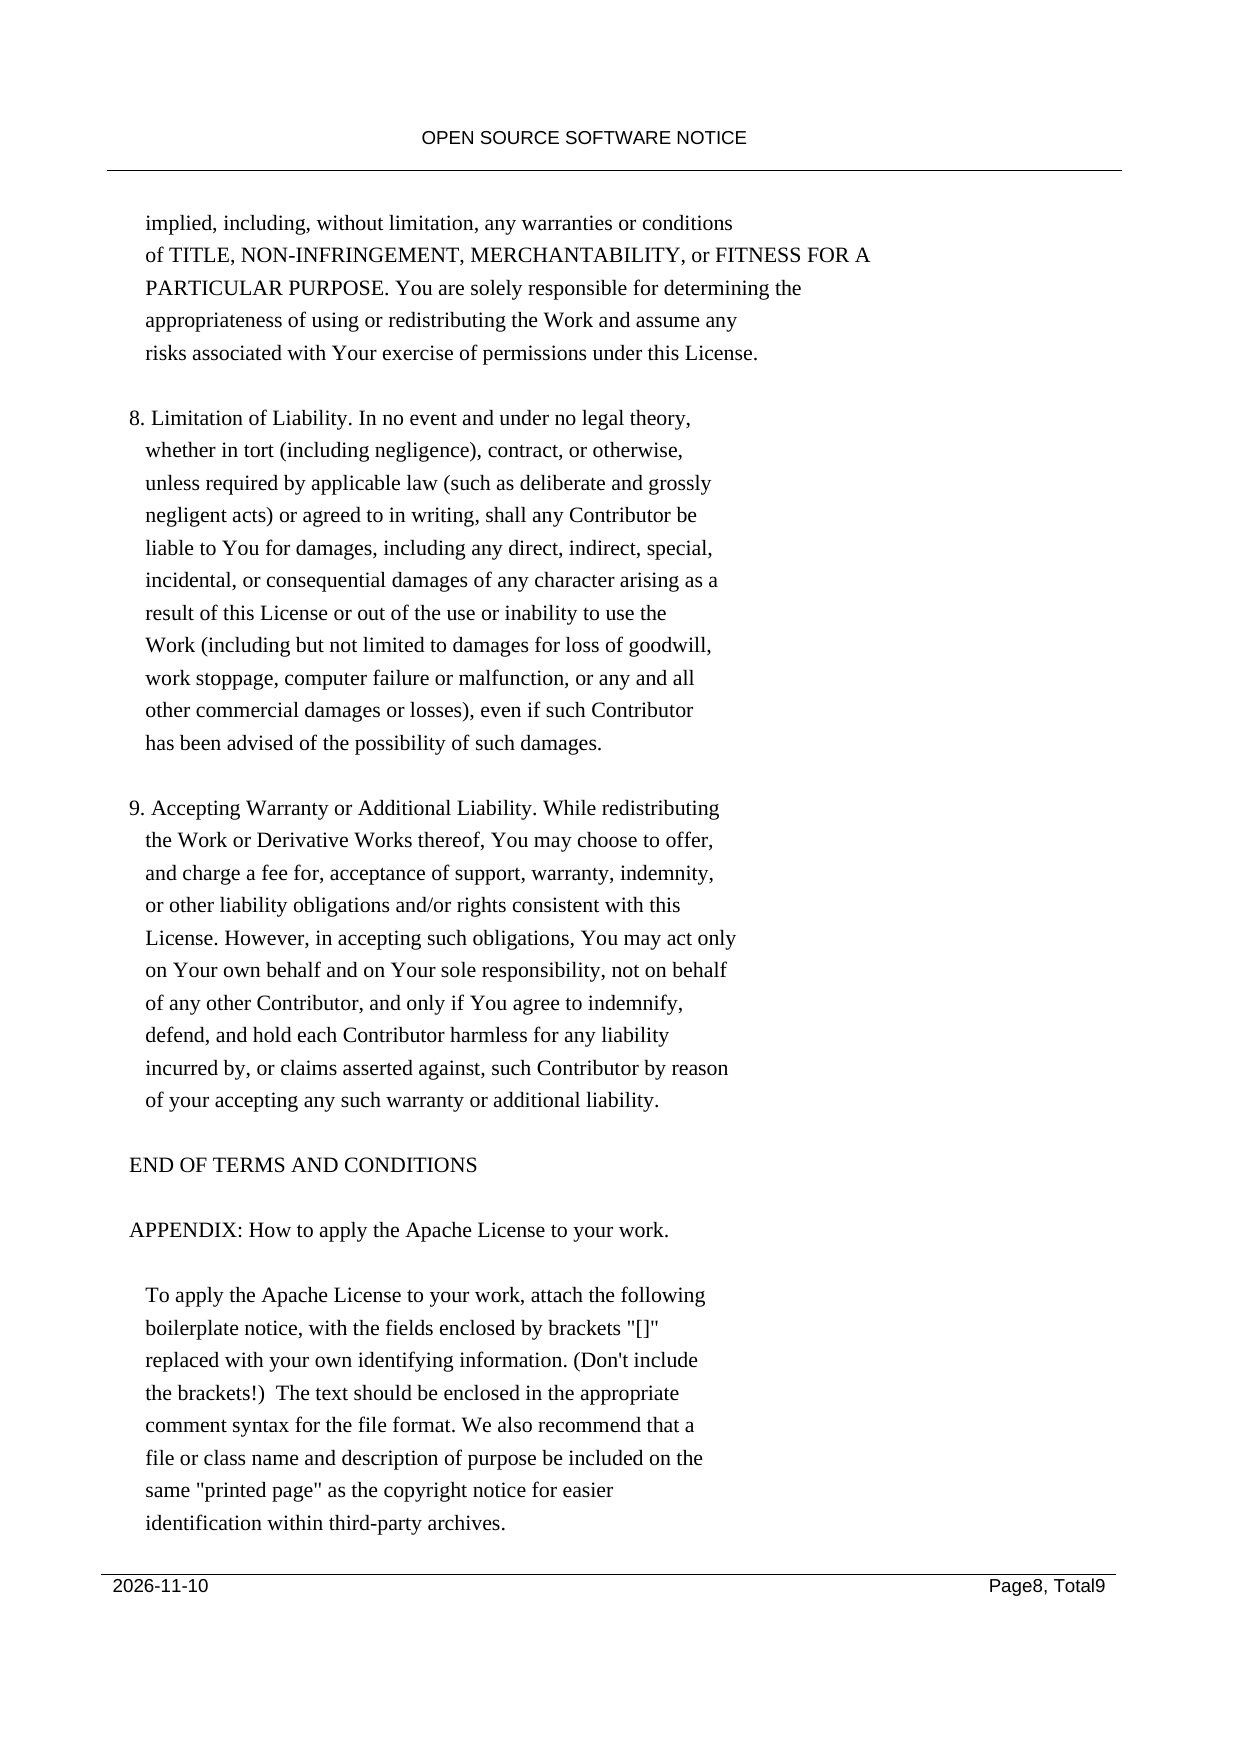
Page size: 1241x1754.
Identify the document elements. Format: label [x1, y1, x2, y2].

text [112, 206, 1128, 1539]
